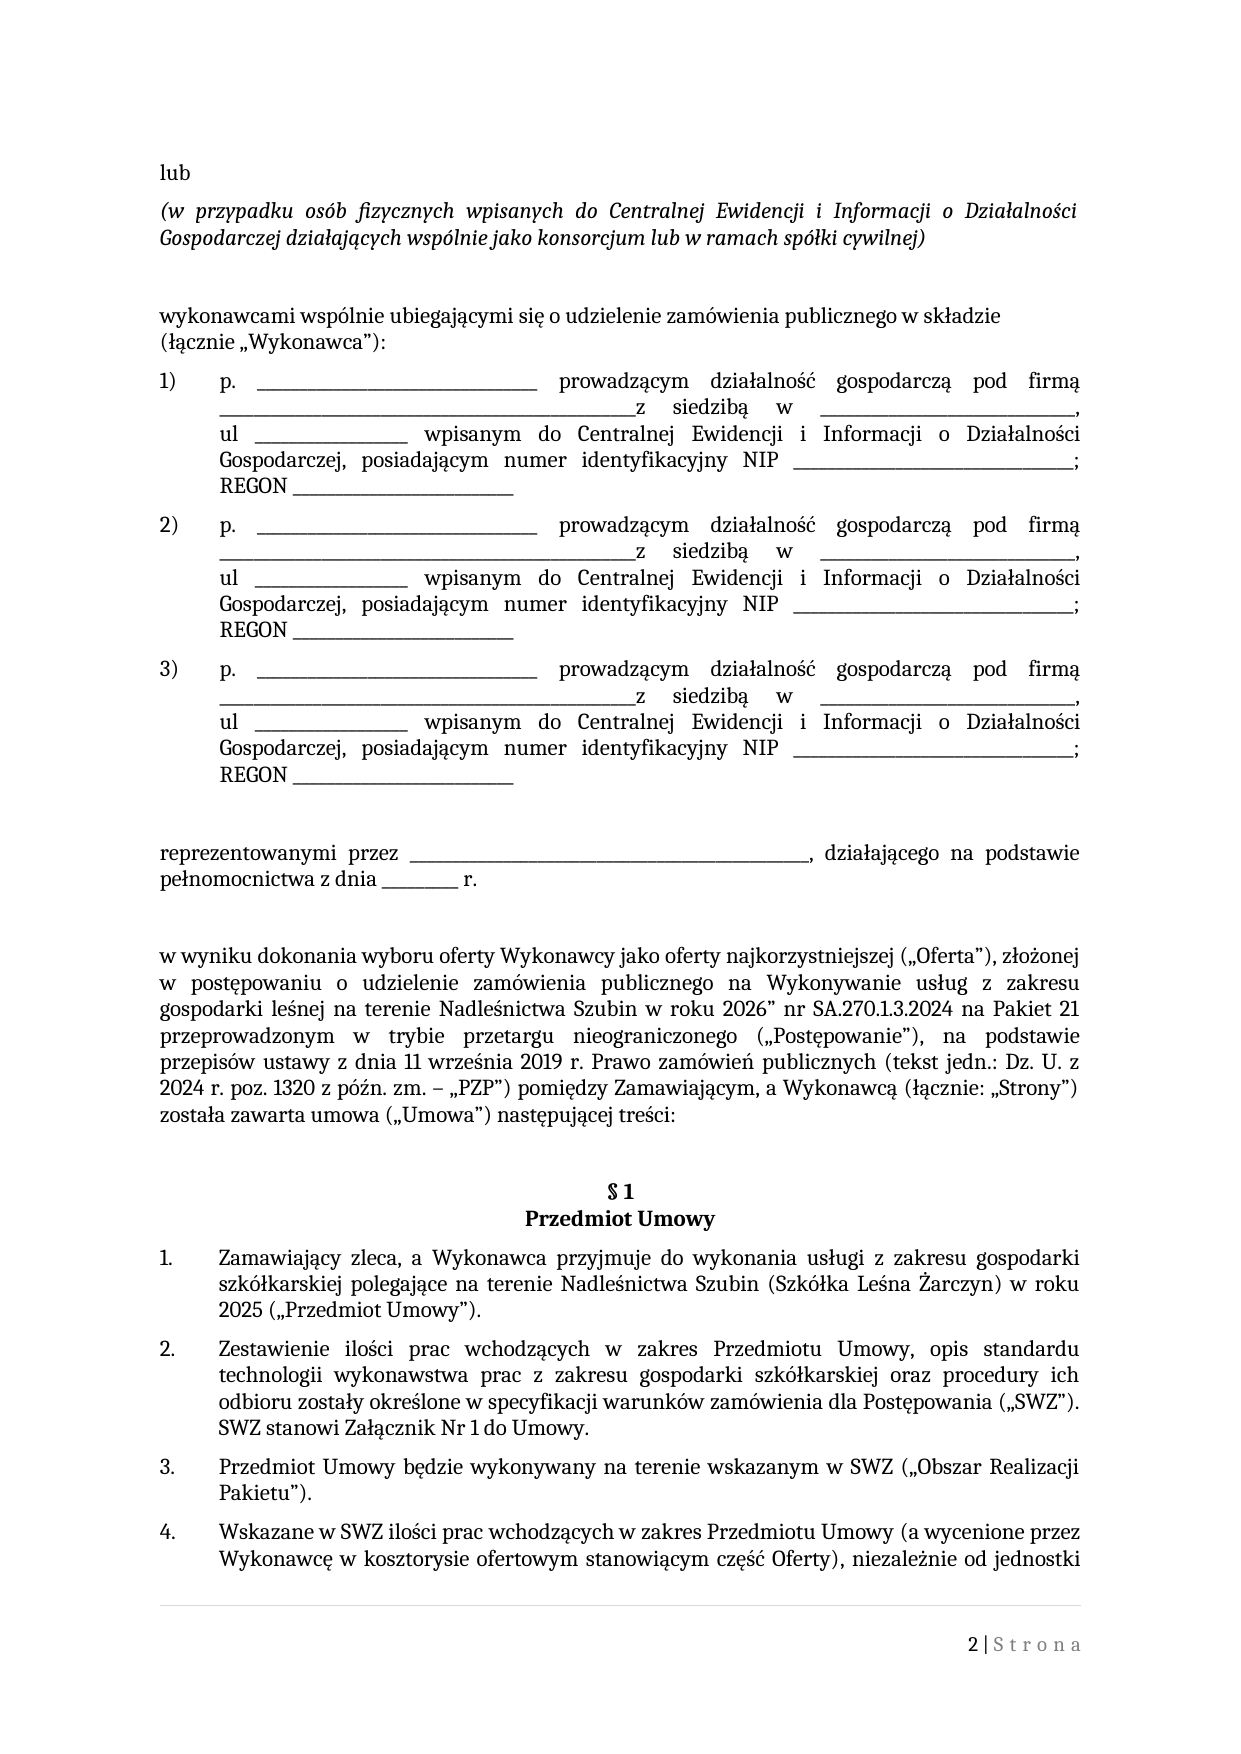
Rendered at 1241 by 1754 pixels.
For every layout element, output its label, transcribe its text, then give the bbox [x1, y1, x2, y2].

text lub [159, 159, 1081, 186]
text reprezentowanymi przez _______________________________________________, działającego na podstawie pełnomocnictwa z dnia _________ r. [159, 839, 1081, 892]
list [159, 1519, 1081, 1572]
list Zamawiający zleca, a Wykonawca przyjmuje do wykonania usługi z zakresu gospodarki szkółkarskiej polegające na terenie Nadleśnictwa Szubin (Szkółka Leśna Żarczyn) w roku 2025 („Przedmiot Umowy”). [159, 1244, 1081, 1323]
list Zestawienie ilości prac wchodzących w zakres Przedmiotu Umowy, opis standardu technologii wykonawstwa prac z zakresu gospodarki szkółkarskiej oraz procedury ich odbioru zostały określone w specyfikacji warunków zamówienia dla Postępowania („SWZ”). SWZ stanowi Załącznik Nr 1 do Umowy. [159, 1336, 1081, 1441]
text § 1 Przedmiot Umowy [159, 1179, 1081, 1232]
text 3) p. _________________________________ prowadzącym działalność gospodarczą pod firmą _________________________________________________z siedzibą w ______________________________, ul __________________ wpisanym do Centralnej Ewidencji i Informacji o Działalności Gospodarczej, posiadającym numer identyfikacyjny NIP _________________________________; REGON __________________________ [159, 656, 1081, 788]
text wykonawcami wspólnie ubiegającymi się o udzielenie zamówienia publicznego w składzie (łącznie „Wykonawca”): [159, 302, 1081, 355]
list Przedmiot Umowy będzie wykonywany na terenie wskazanym w SWZ („Obszar Realizacji Pakietu”). [159, 1454, 1081, 1507]
text 1) p. _________________________________ prowadzącym działalność gospodarczą pod firmą _________________________________________________z siedzibą w ______________________________, ul __________________ wpisanym do Centralnej Ewidencji i Informacji o Działalności Gospodarczej, posiadającym numer identyfikacyjny NIP _________________________________; REGON __________________________ [159, 368, 1081, 499]
text w wyniku dokonania wyboru oferty Wykonawcy jako oferty najkorzystniejszej („Oferta”), złożonej w postępowaniu o udzielenie zamówienia publicznego na Wykonywanie usług z zakresu gospodarki leśnej na terenie Nadleśnictwa Szubin w roku 2026” nr SA.270.1.3.2024 na Pakiet 21 przeprowadzonym w trybie przetargu nieograniczonego („Postępowanie”), na podstawie przepisów ustawy z dnia 11 września 2019 r. Prawo zamówień publicznych (tekst jedn.: Dz. U. z 2024 r. poz. 1320 z późn. zm. – „PZP”) pomiędzy Zamawiającym, a Wykonawcą (łącznie: „Strony”) została zawarta umowa („Umowa”) następującej treści: [159, 943, 1081, 1128]
text 2) p. _________________________________ prowadzącym działalność gospodarczą pod firmą _________________________________________________z siedzibą w ______________________________, ul __________________ wpisanym do Centralnej Ewidencji i Informacji o Działalności Gospodarczej, posiadającym numer identyfikacyjny NIP _________________________________; REGON __________________________ [159, 512, 1081, 644]
text (w przypadku osób fizycznych wpisanych do Centralnej Ewidencji i Informacji o Działalności Gospodarczej działających wspólnie jako konsorcjum lub w ramach spółki cywilnej) [159, 198, 1081, 251]
